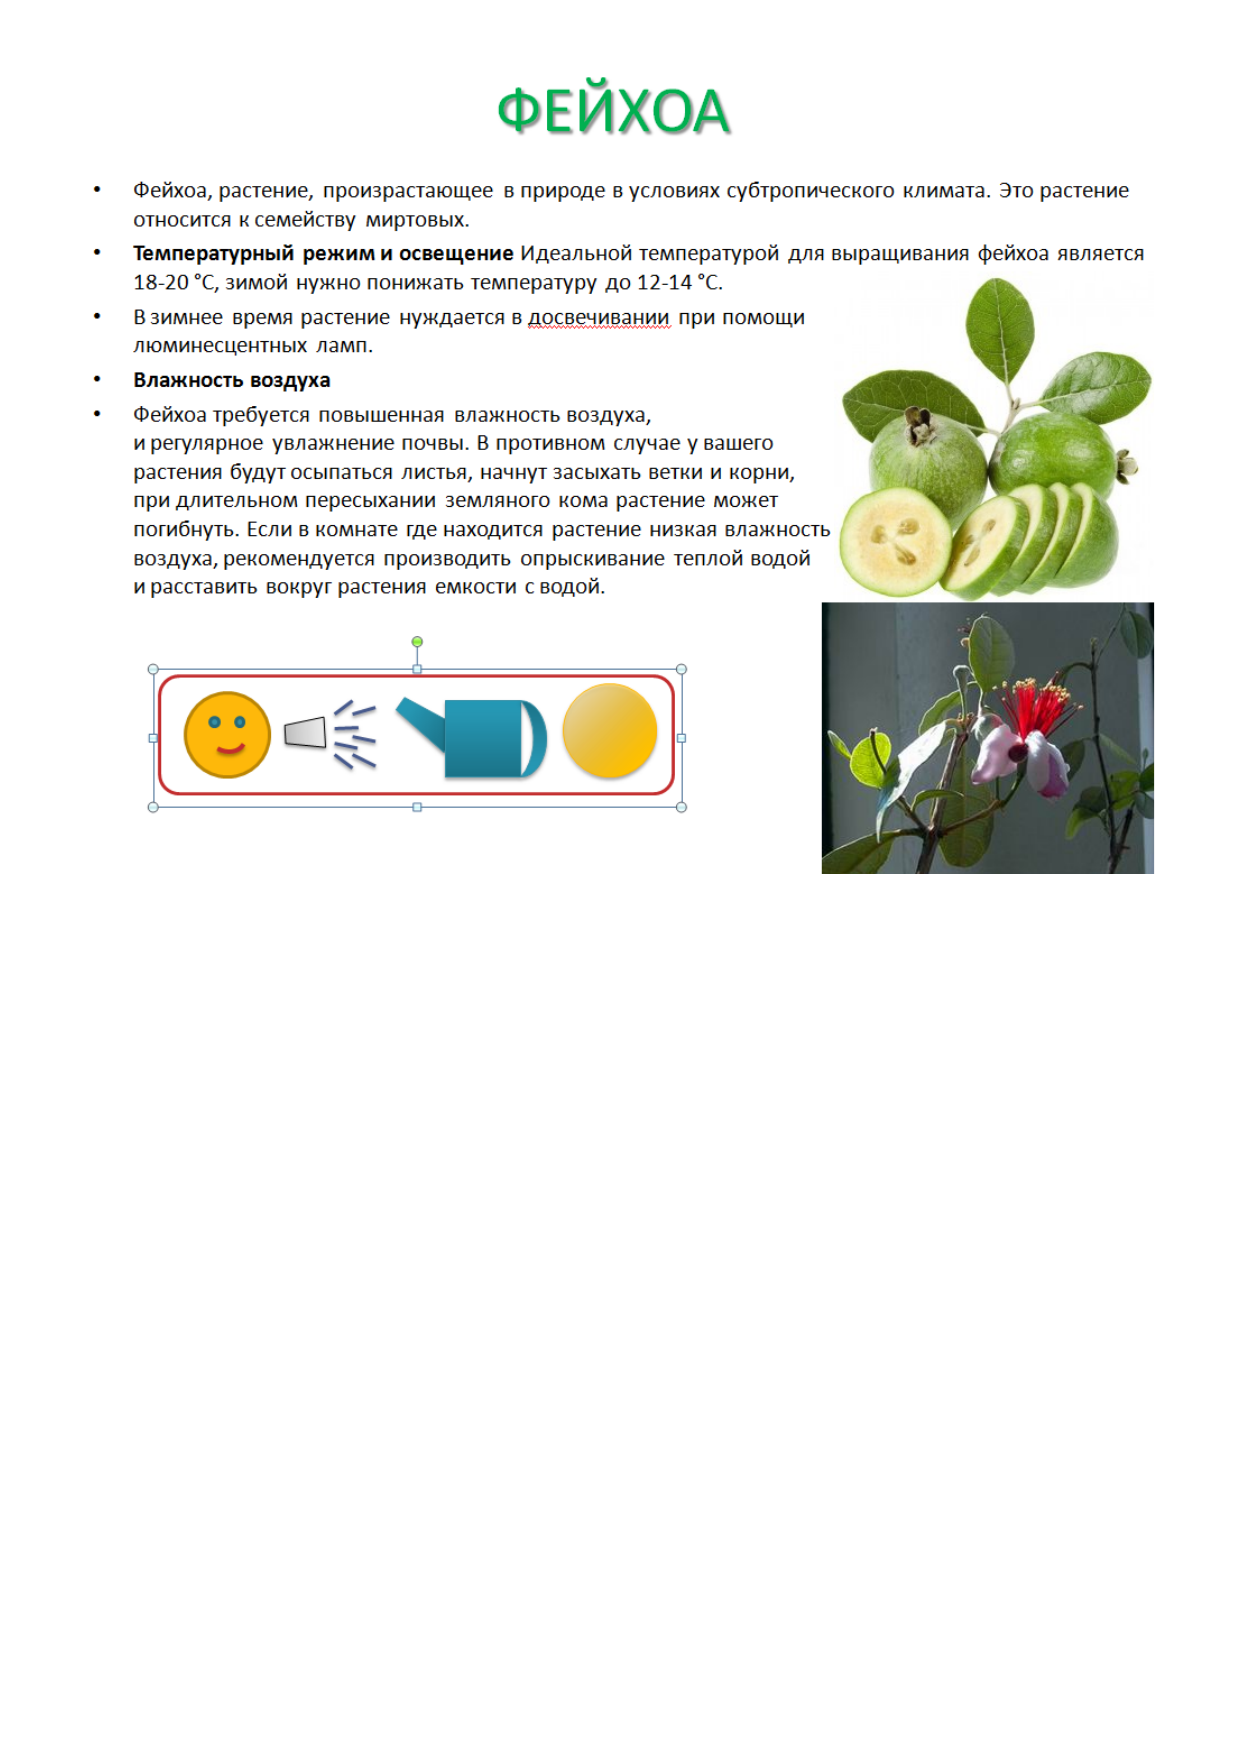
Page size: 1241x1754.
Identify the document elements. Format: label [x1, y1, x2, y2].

picture [86, 75, 1155, 874]
